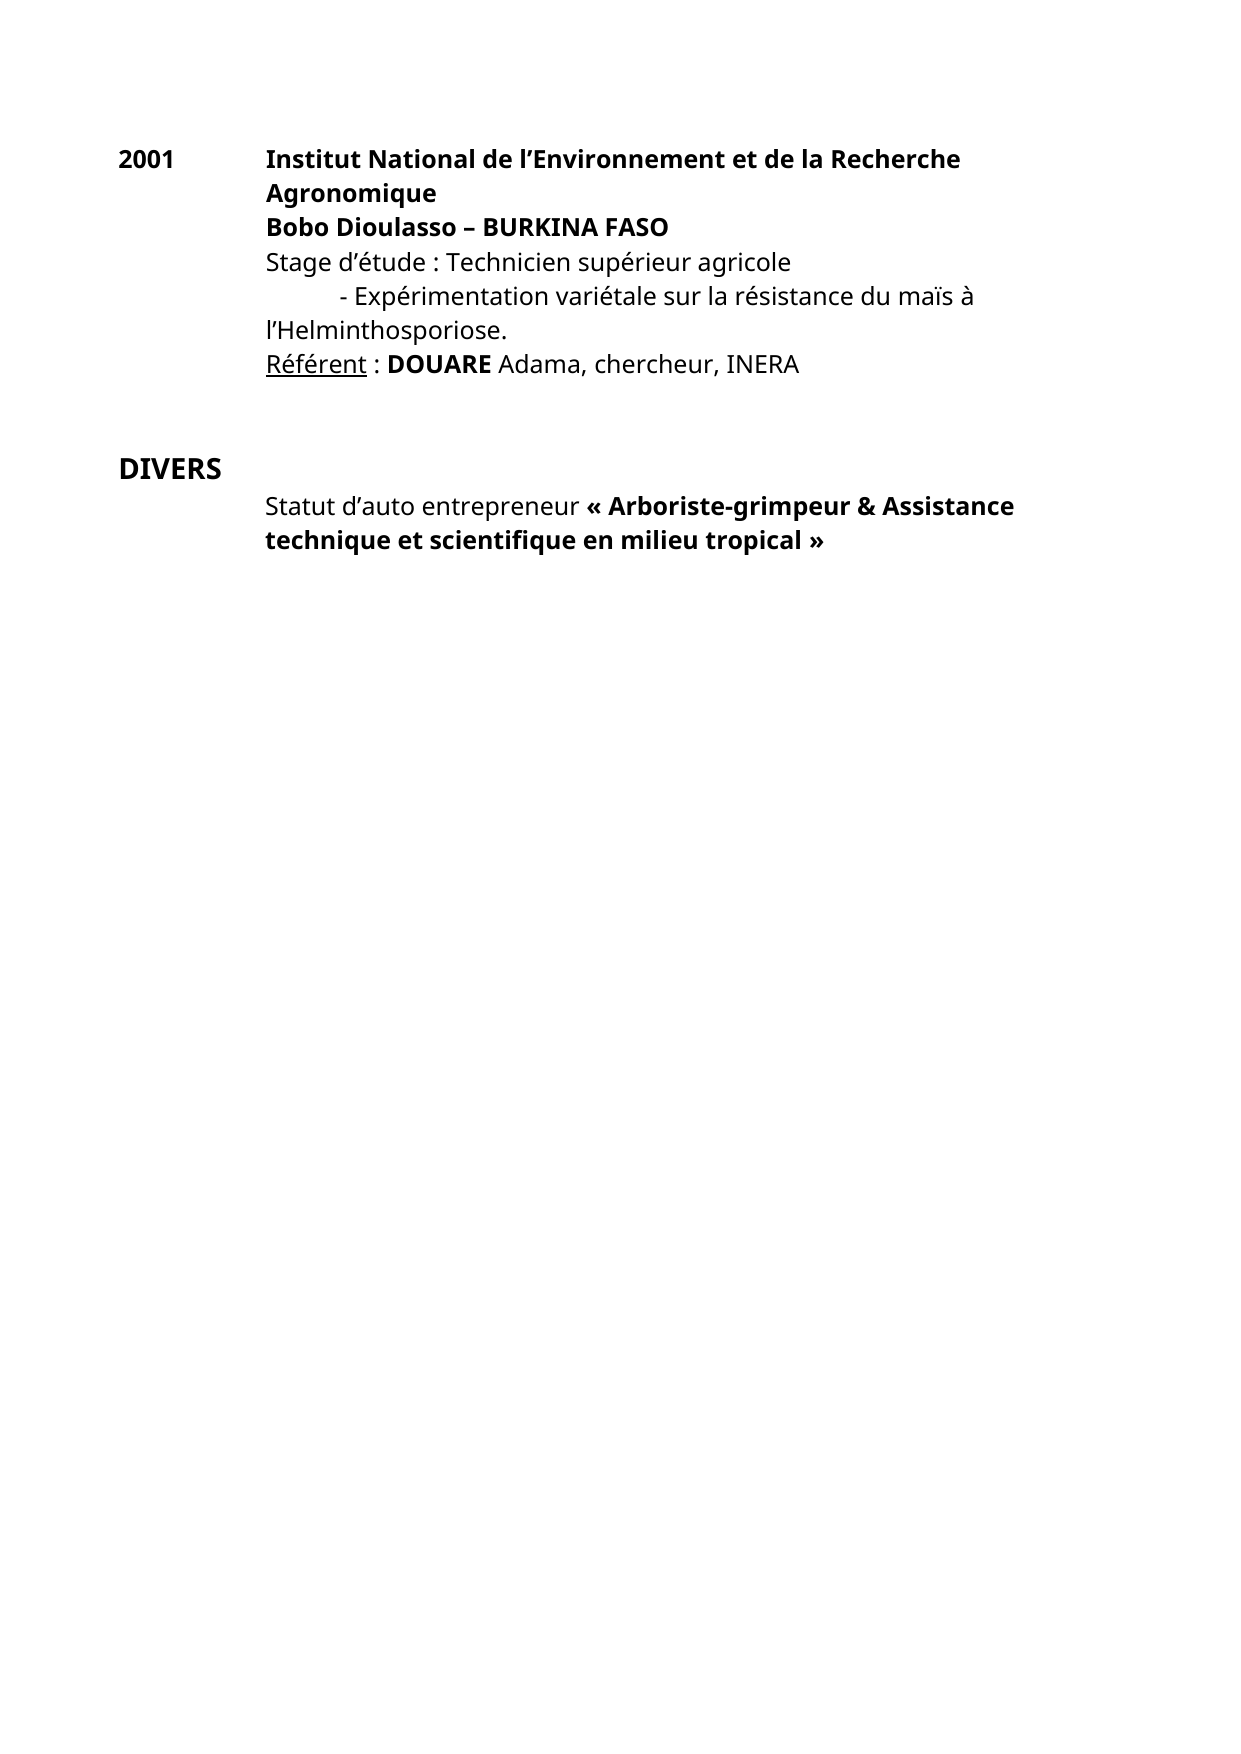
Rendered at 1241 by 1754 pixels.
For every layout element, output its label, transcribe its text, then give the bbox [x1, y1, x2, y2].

text 2001 Institut National de l’Environnement et de la Recherche Agronomique [118, 142, 1122, 210]
text Statut d’auto entrepreneur « Arboriste-grimpeur & Assistance technique et scientifique en milieu tropical » [265, 488, 1122, 556]
text Bobo Dioulasso – BURKINA FASO [266, 210, 1122, 244]
text Stage d’étude : Technicien supérieur agricole [266, 244, 1122, 278]
text - Expérimentation variétale sur la résistance du maïs à l’Helminthosporiose. [266, 278, 1122, 346]
text DIVERS [118, 448, 1122, 488]
text Référent : DOUARE Adama, chercheur, INERA [118, 346, 1122, 380]
